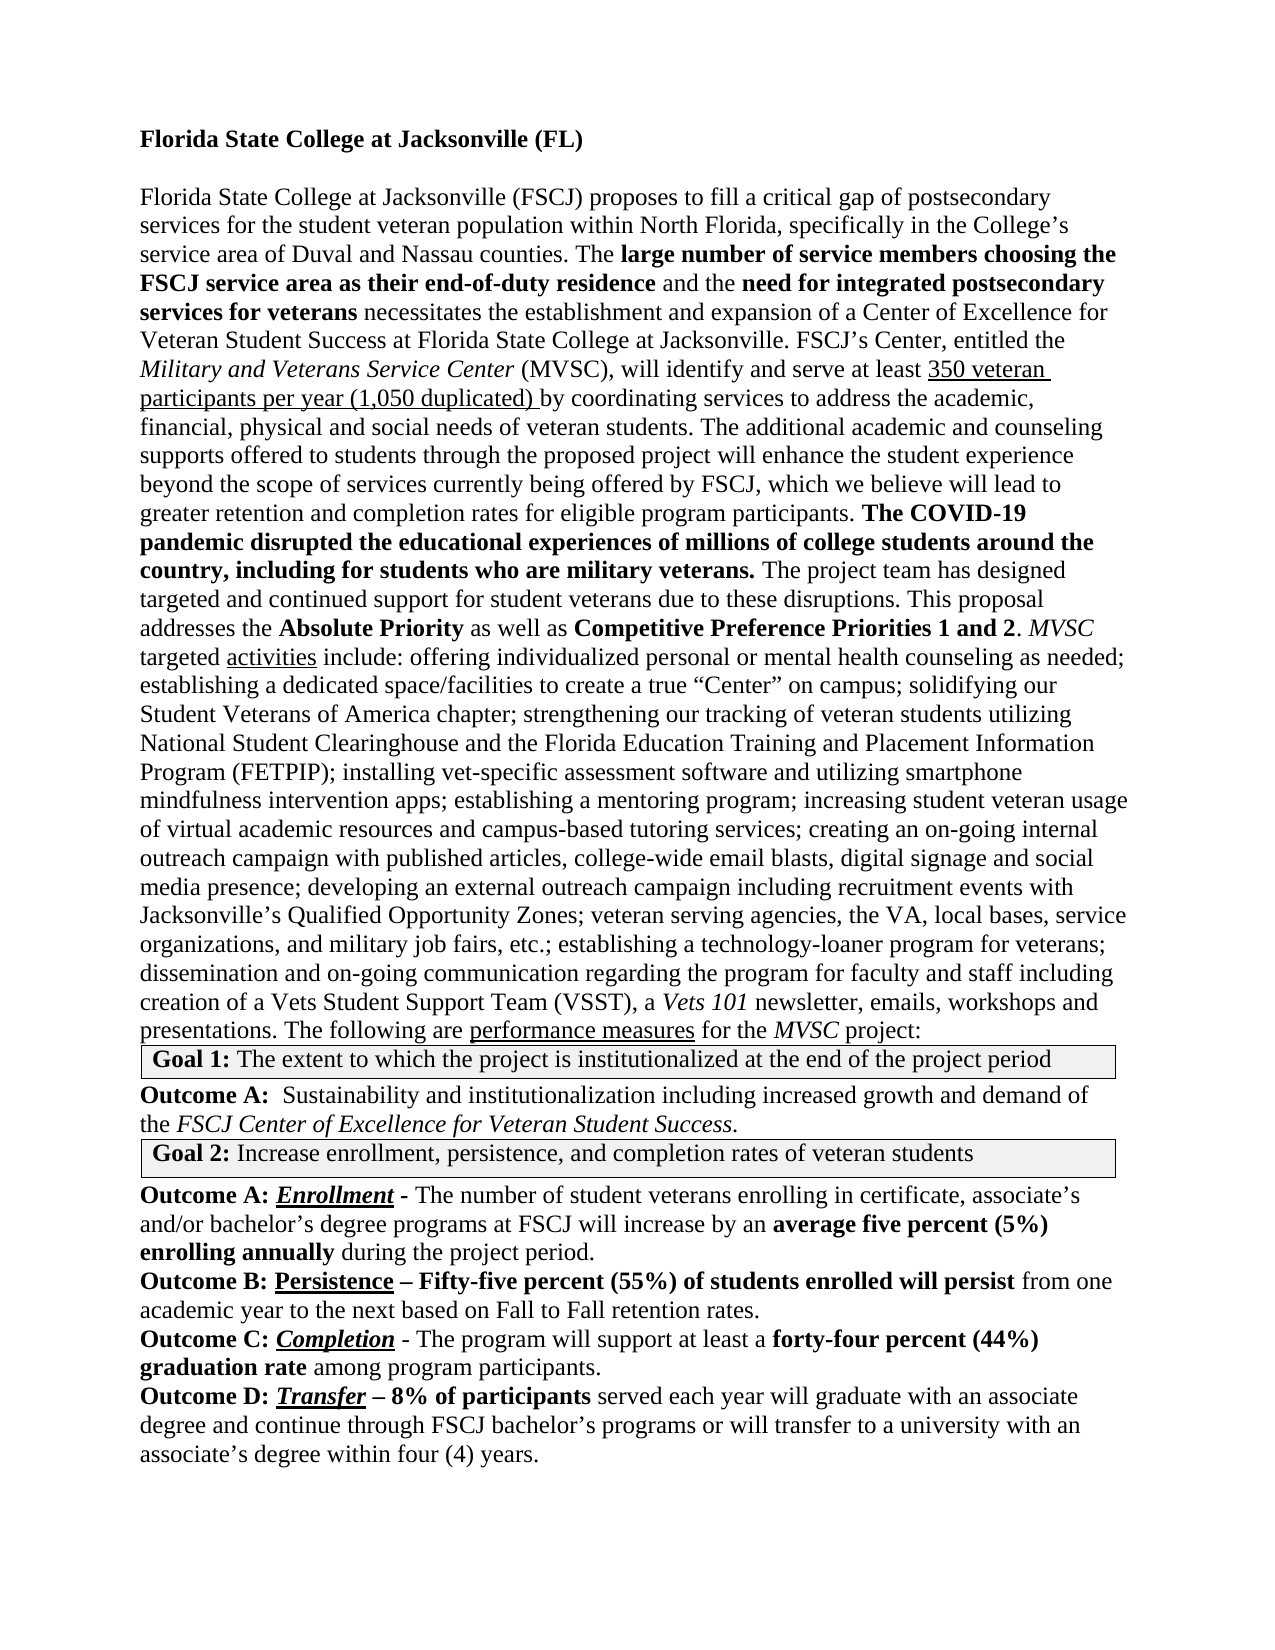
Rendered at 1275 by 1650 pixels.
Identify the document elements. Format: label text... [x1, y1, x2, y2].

text and/or bachelor’s degree programs at FSCJ will increase by an average five percent (5%) enrolling annually during the project period. [139, 1209, 1129, 1266]
text Outcome A: Enrollment - The number of student veterans enrolling in certificate, associate’s [139, 1180, 1129, 1209]
text Florida State College at Jacksonville (FL) [139, 124, 1129, 153]
text Outcome C: Completion - The program will support at least a forty-four percent (44%) graduation rate among program participants. [139, 1324, 1129, 1381]
text the FSCJ Center of Excellence for Veteran Student Success. [139, 1109, 1129, 1138]
text Florida State College at Jacksonville (FSCJ) proposes to fill a critical gap of postsecondary services for the student veteran population within North Florida, specifically in the College’s service area of Duval and Nassau counties. The large number of service members choosing the FSCJ service area as their end-of-duty residence and the need for integrated postsecondary services for veterans necessitates the establishment and expansion of a Center of Excellence for Veteran Student Success at Florida State College at Jacksonville. FSCJ’s Center, entitled the Military and Veterans Service Center (MVSC), will identify and serve at least 350 veteran participants per year (1,050 duplicated) by coordinating services to address the academic, financial, physical and social needs of veteran students. The additional academic and counseling supports offered to students through the proposed project will enhance the student experience beyond the scope of services currently being offered by FSCJ, which we believe will lead to greater retention and completion rates for eligible program participants. The COVID-19 pandemic disrupted the educational experiences of millions of college students around the country, including for students who are military veterans. The project team has designed targeted and continued support for student veterans due to these disruptions. This proposal addresses the Absolute Priority as well as Competitive Preference Priorities 1 and 2. MVSC targeted activities include: offering individualized personal or mental health counseling as needed; establishing a dedicated space/facilities to create a true “Center” on campus; solidifying our Student Veterans of America chapter; strengthening our tracking of veteran students utilizing National Student Clearinghouse and the Florida Education Training and Placement Information Program (FETPIP); installing vet-specific assessment software and utilizing smartphone mindfulness intervention apps; establishing a mentoring program; increasing student veteran usage of virtual academic resources and campus-based tutoring services; creating an on-going internal outreach campaign with published articles, college-wide email blasts, digital signage and social media presence; developing an external outreach campaign including recruitment events with Jacksonville’s Qualified Opportunity Zones; veteran serving agencies, the VA, local bases, service organizations, and military job fairs, etc.; establishing a technology-loaner program for veterans; dissemination and on-going communication regarding the program for faculty and staff including creation of a Vets Student Support Team (VSST), a Vets 101 newsletter, emails, workshops and presentations. The following are performance measures for the MVSC project: [139, 182, 1129, 1044]
text Outcome A: Sustainability and institutionalization including increased growth and demand of [139, 1080, 1129, 1109]
text Outcome B: Persistence – Fifty-five percent (55%) of students enrolled will persist from one academic year to the next based on Fall to Fall retention rates. [139, 1266, 1129, 1324]
text Outcome D: Transfer – 8% of participants served each year will graduate with an associate degree and continue through FSCJ bachelor’s programs or will transfer to a university with an associate’s degree within four (4) years. [139, 1381, 1129, 1467]
